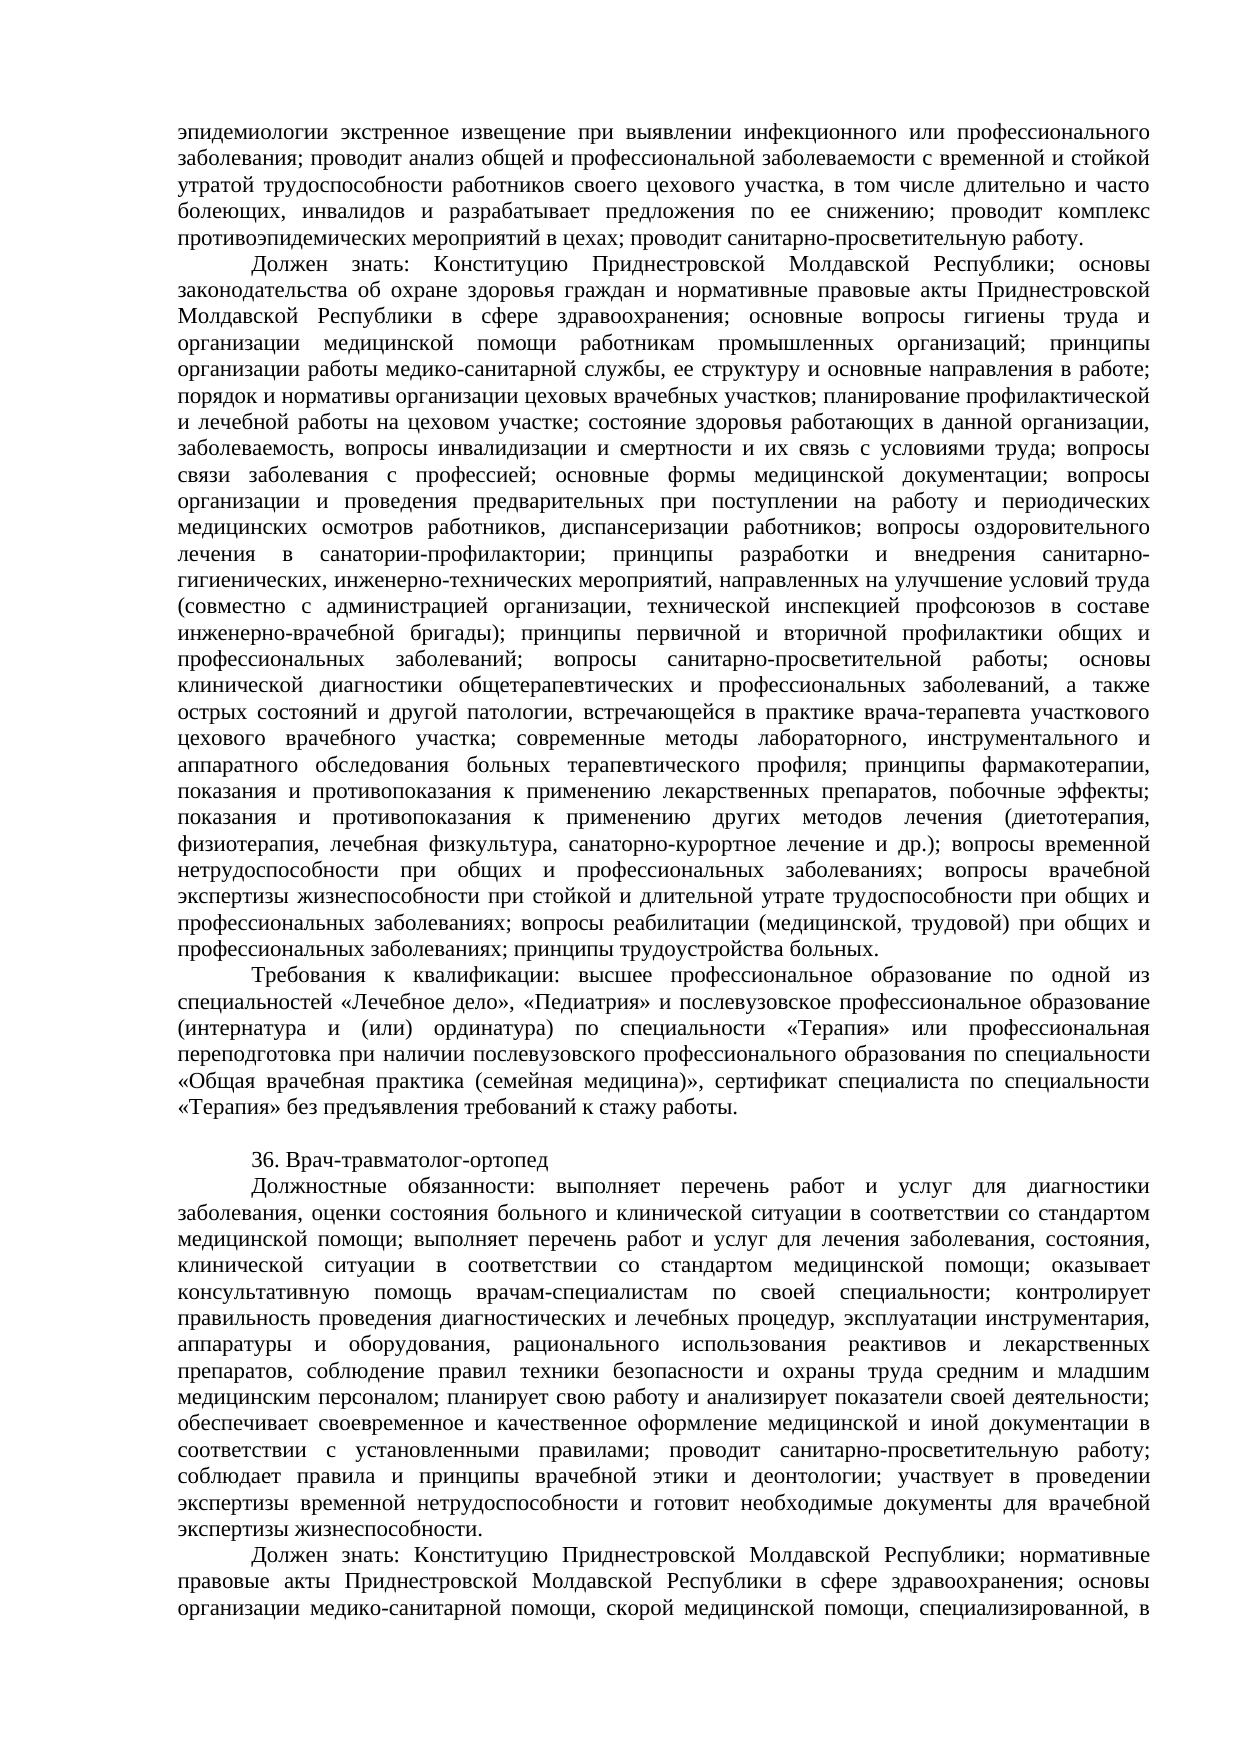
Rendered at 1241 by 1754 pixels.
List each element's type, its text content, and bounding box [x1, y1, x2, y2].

text Должен знать: Конституцию Приднестровской Молдавской Республики; основы законодательства об охране здоровья граждан и нормативные правовые акты Приднестровской Молдавской Республики в сфере здравоохранения; основные вопросы гигиены труда и организации медицинской помощи работникам промышленных организаций; принципы организации работы медико-санитарной службы, ее структуру и основные направления в работе; порядок и нормативы организации цеховых врачебных участков; планирование профилактической и лечебной работы на цеховом участке; состояние здоровья работающих в данной организации, заболеваемость, вопросы инвалидизации и смертности и их связь с условиями труда; вопросы связи заболевания с профессией; основные формы медицинской документации; вопросы организации и проведения предварительных при поступлении на работу и периодических медицинских осмотров работников, диспансеризации работников; вопросы оздоровительного лечения в санатории-профилактории; принципы разработки и внедрения санитарно-гигиенических, инженерно-технических мероприятий, направленных на улучшение условий труда (совместно с администрацией организации, технической инспекцией профсоюзов в составе инженерно-врачебной бригады); принципы первичной и вторичной профилактики общих и профессиональных заболеваний; вопросы санитарно-просветительной работы; основы клинической диагностики общетерапевтических и профессиональных заболеваний, а также острых состояний и другой патологии, встречающейся в практике врача-терапевта участкового цехового врачебного участка; современные методы лабораторного, инструментального и аппаратного обследования больных терапевтического профиля; принципы фармакотерапии, показания и противопоказания к применению лекарственных препаратов, побочные эффекты; показания и противопоказания к применению других методов лечения (диетотерапия, физиотерапия, лечебная физкультура, санаторно-курортное лечение и др.); вопросы временной нетрудоспособности при общих и профессиональных заболеваниях; вопросы врачебной экспертизы жизнеспособности при стойкой и длительной утрате трудоспособности при общих и профессиональных заболеваниях; вопросы реабилитации (медицинской, трудовой) при общих и профессиональных заболеваниях; принципы трудоустройства больных. [177, 250, 1152, 961]
text 36. Врач-травматолог-ортопед [177, 1146, 1152, 1172]
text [177, 118, 1152, 250]
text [177, 1541, 1152, 1620]
text Требования к квалификации: высшее профессиональное образование по одной из специальностей «Лечебное дело», «Педиатрия» и послевузовское профессиональное образование (интернатура и (или) ординатура) по специальности «Терапия» или профессиональная переподготовка при наличии послевузовского профессионального образования по специальности «Общая врачебная практика (семейная медицина)», сертификат специалиста по специальности «Терапия» без предъявления требований к стажу работы. [177, 961, 1152, 1119]
text Должностные обязанности: выполняет перечень работ и услуг для диагностики заболевания, оценки состояния больного и клинической ситуации в соответствии со стандартом медицинской помощи; выполняет перечень работ и услуг для лечения заболевания, состояния, клинической ситуации в соответствии со стандартом медицинской помощи; оказывает консультативную помощь врачам-специалистам по своей специальности; контролирует правильность проведения диагностических и лечебных процедур, эксплуатации инструментария, аппаратуры и оборудования, рационального использования реактивов и лекарственных препаратов, соблюдение правил техники безопасности и охраны труда средним и младшим медицинским персоналом; планирует свою работу и анализирует показатели своей деятельности; обеспечивает своевременное и качественное оформление медицинской и иной документации в соответствии с установленными правилами; проводит санитарно-просветительную работу; соблюдает правила и принципы врачебной этики и деонтологии; участвует в проведении экспертизы временной нетрудоспособности и готовит необходимые документы для врачебной экспертизы жизнеспособности. [177, 1172, 1152, 1541]
